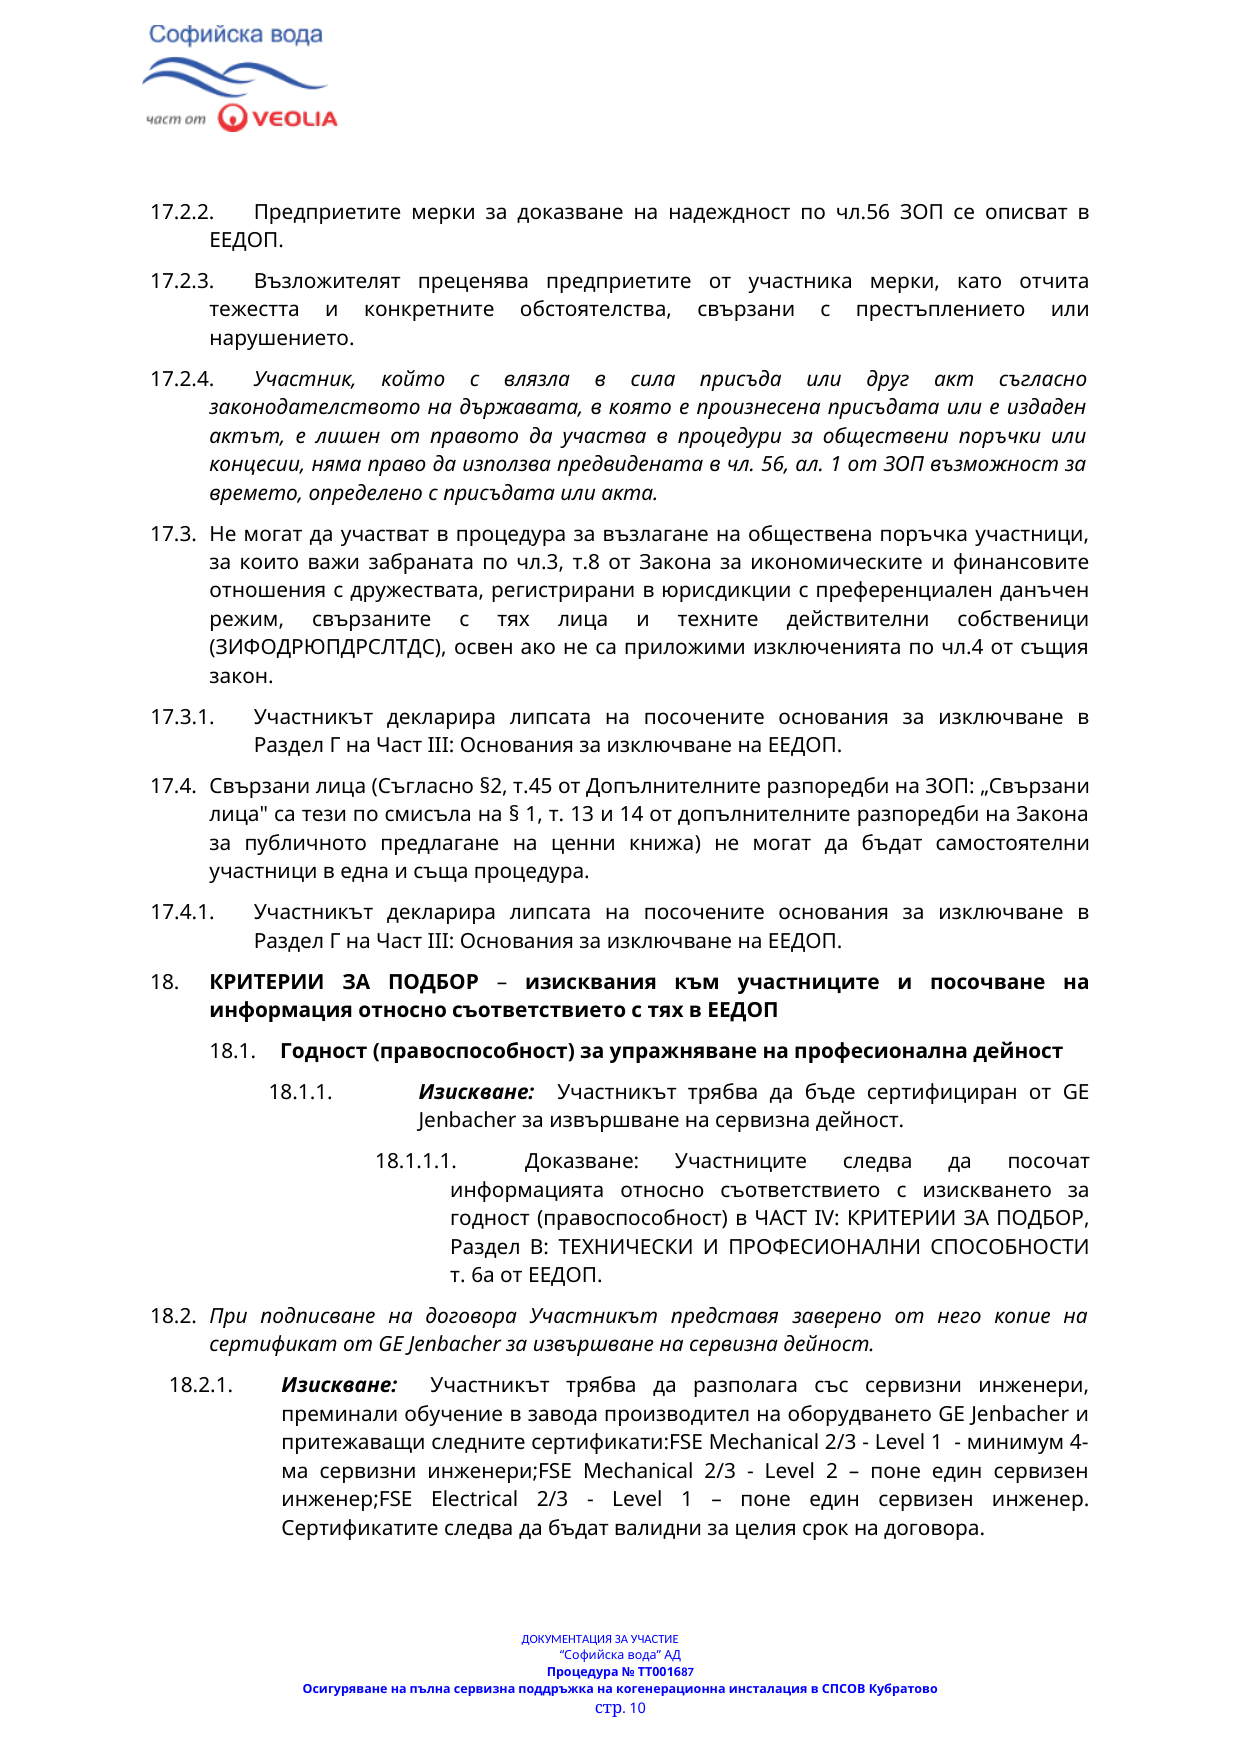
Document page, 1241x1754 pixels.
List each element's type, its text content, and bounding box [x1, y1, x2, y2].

list Участникът декларира липсата на посочените основания за изключване в Раздел Г на Част III: Основания за изключване на ЕЕДОП. [150, 702, 1090, 759]
list Не могат да участват в процедура за възлагане на обществена поръчка участници, за които важи забраната по чл.3, т.8 от Закона за икономическите и финансовите отношения с дружествата, регистрирани в юрисдикции с преференциален данъчен режим, свързаните с тях лица и техните действителни собственици (ЗИФОДРЮПДРСЛТДС), освен ако не са приложими изключенията по чл.4 от същия закон. [150, 519, 1090, 689]
list Предприетите мерки за доказване на надеждност по чл.56 ЗОП се описват в ЕЕДОП. [150, 197, 1090, 254]
list Изискване: Участникът трябва да разполага със сервизни инженери, преминали обучение в завода производител на оборудването GE Jenbacher и притежаващи следните сертификати:FSE Mechanical 2/3 - Level 1 - минимум 4-ма сервизни инженери;FSE Mechanical 2/3 - Level 2 – поне един сервизен инженер;FSE Electrical 2/3 - Level 1 – поне един сервизен инженер. Сертификатите следва да бъдат валидни за целия срок на договора. [169, 1371, 1090, 1541]
list Участникът декларира липсата на посочените основания за изключване в Раздел Г на Част III: Основания за изключване на ЕЕДОП. [150, 897, 1090, 954]
list КРИТЕРИИ ЗА ПОДБОР – изисквания към участниците и посочване на информация относно съответствието с тях в ЕЕДОП [150, 967, 1090, 1024]
list Свързани лица (Съгласно §2, т.45 от Допълнителните разпоредби на ЗОП: „Свързани лица" са тези по смисъла на § 1, т. 13 и 14 от допълнителните разпоредби на Закона за публичното предлагане на ценни книжа) не могат да бъдат самостоятелни участници в една и съща процедура. [150, 771, 1090, 885]
list Годност (правоспособност) за упражняване на професионална дейност [209, 1036, 1090, 1064]
list Възложителят преценява предприетите от участника мерки, като отчита тежестта и конкретните обстоятелства, свързани с престъплението или нарушението. [150, 266, 1090, 351]
picture [142, 25, 338, 132]
list Участник, който с влязла в сила присъда или друг акт съгласно законодателството на държавата, в която е произнесена присъдата или е издаден актът, е лишен от правото да участва в процедури за обществени поръчки или концесии, няма право да използва предвидената в чл. 56, ал. 1 от ЗОП възможност за времето, определено с присъдата или акта. [150, 364, 1090, 506]
list Изискване: Участникът трябва да бъде сертифициран от GE Jenbacher за извършване на сервизна дейност. [268, 1077, 1090, 1134]
list При подписване на договора Участникът представя заверено от него копие на сертификат от GE Jenbacher за извършване на сервизна дейност. [150, 1301, 1090, 1358]
